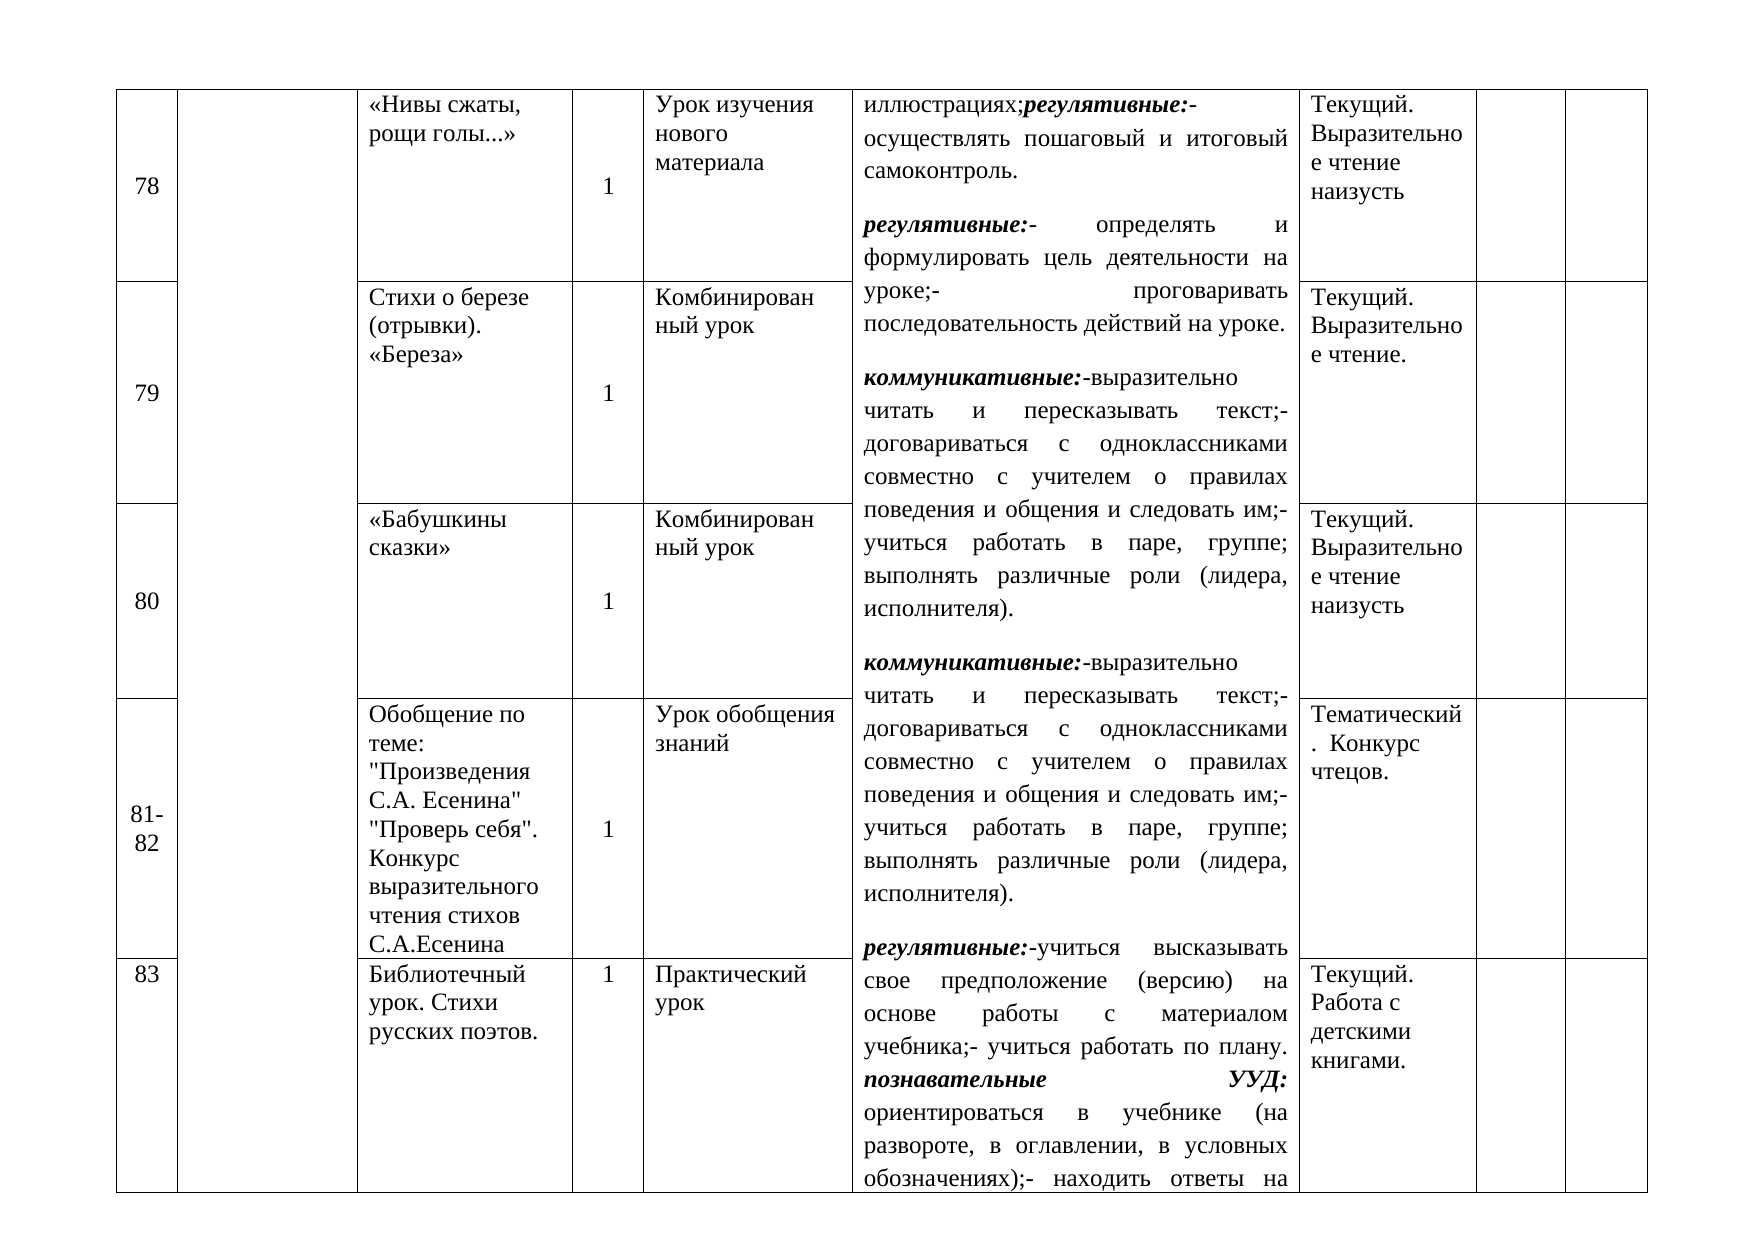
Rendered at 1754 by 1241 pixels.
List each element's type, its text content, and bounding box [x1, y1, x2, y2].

table_cell 79 [117, 282, 177, 503]
table_cell Стихи о березе (отрывки). «Береза» [358, 282, 572, 503]
table_cell 81-82 [117, 699, 177, 958]
table_cell Урок изучения нового материала [644, 90, 852, 281]
table_cell Обобщение по теме: "Произведения С.А. Есенина" "Проверь себя". Конкурс выразительного чтения стихов С.А.Есенина [358, 699, 572, 958]
table_cell Текущий. Выразительное чтение наизусть [1300, 90, 1476, 281]
table_cell Практический урок [644, 959, 852, 1192]
table_cell [1477, 90, 1565, 281]
table_cell 1 [573, 699, 643, 958]
table_cell [1566, 90, 1647, 281]
table_cell Текущий. Выразительное чтение. [1300, 282, 1476, 503]
table_cell [1566, 282, 1647, 503]
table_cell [178, 90, 357, 1192]
table_cell 83 [117, 959, 177, 1192]
table_cell Тематический. Конкурс чтецов. [1300, 699, 1476, 958]
table_cell Текущий. Выразительное чтение наизусть [1300, 504, 1476, 698]
table_cell [1477, 699, 1565, 958]
table_cell 1 [573, 959, 643, 1192]
table_cell 1 [573, 90, 643, 281]
table_cell Комбинирован ный урок [644, 282, 852, 503]
table_cell 78 [117, 90, 177, 281]
table_cell [1477, 282, 1565, 503]
table_cell [1477, 504, 1565, 698]
table_cell 1 [573, 504, 643, 698]
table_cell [853, 90, 1299, 1192]
table_cell [1566, 504, 1647, 698]
table_cell Урок обобщения знаний [644, 699, 852, 958]
table_cell [1477, 959, 1565, 1192]
table_cell 80 [117, 504, 177, 698]
table_cell [1566, 699, 1647, 958]
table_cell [1300, 959, 1476, 1192]
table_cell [358, 959, 572, 1192]
table_cell [1566, 959, 1647, 1192]
table_cell «Бабушкины сказки» [358, 504, 572, 698]
table_cell 1 [573, 282, 643, 503]
table_cell «Нивы сжаты, рощи голы...» [358, 90, 572, 281]
table_cell Комбинирован ный урок [644, 504, 852, 698]
